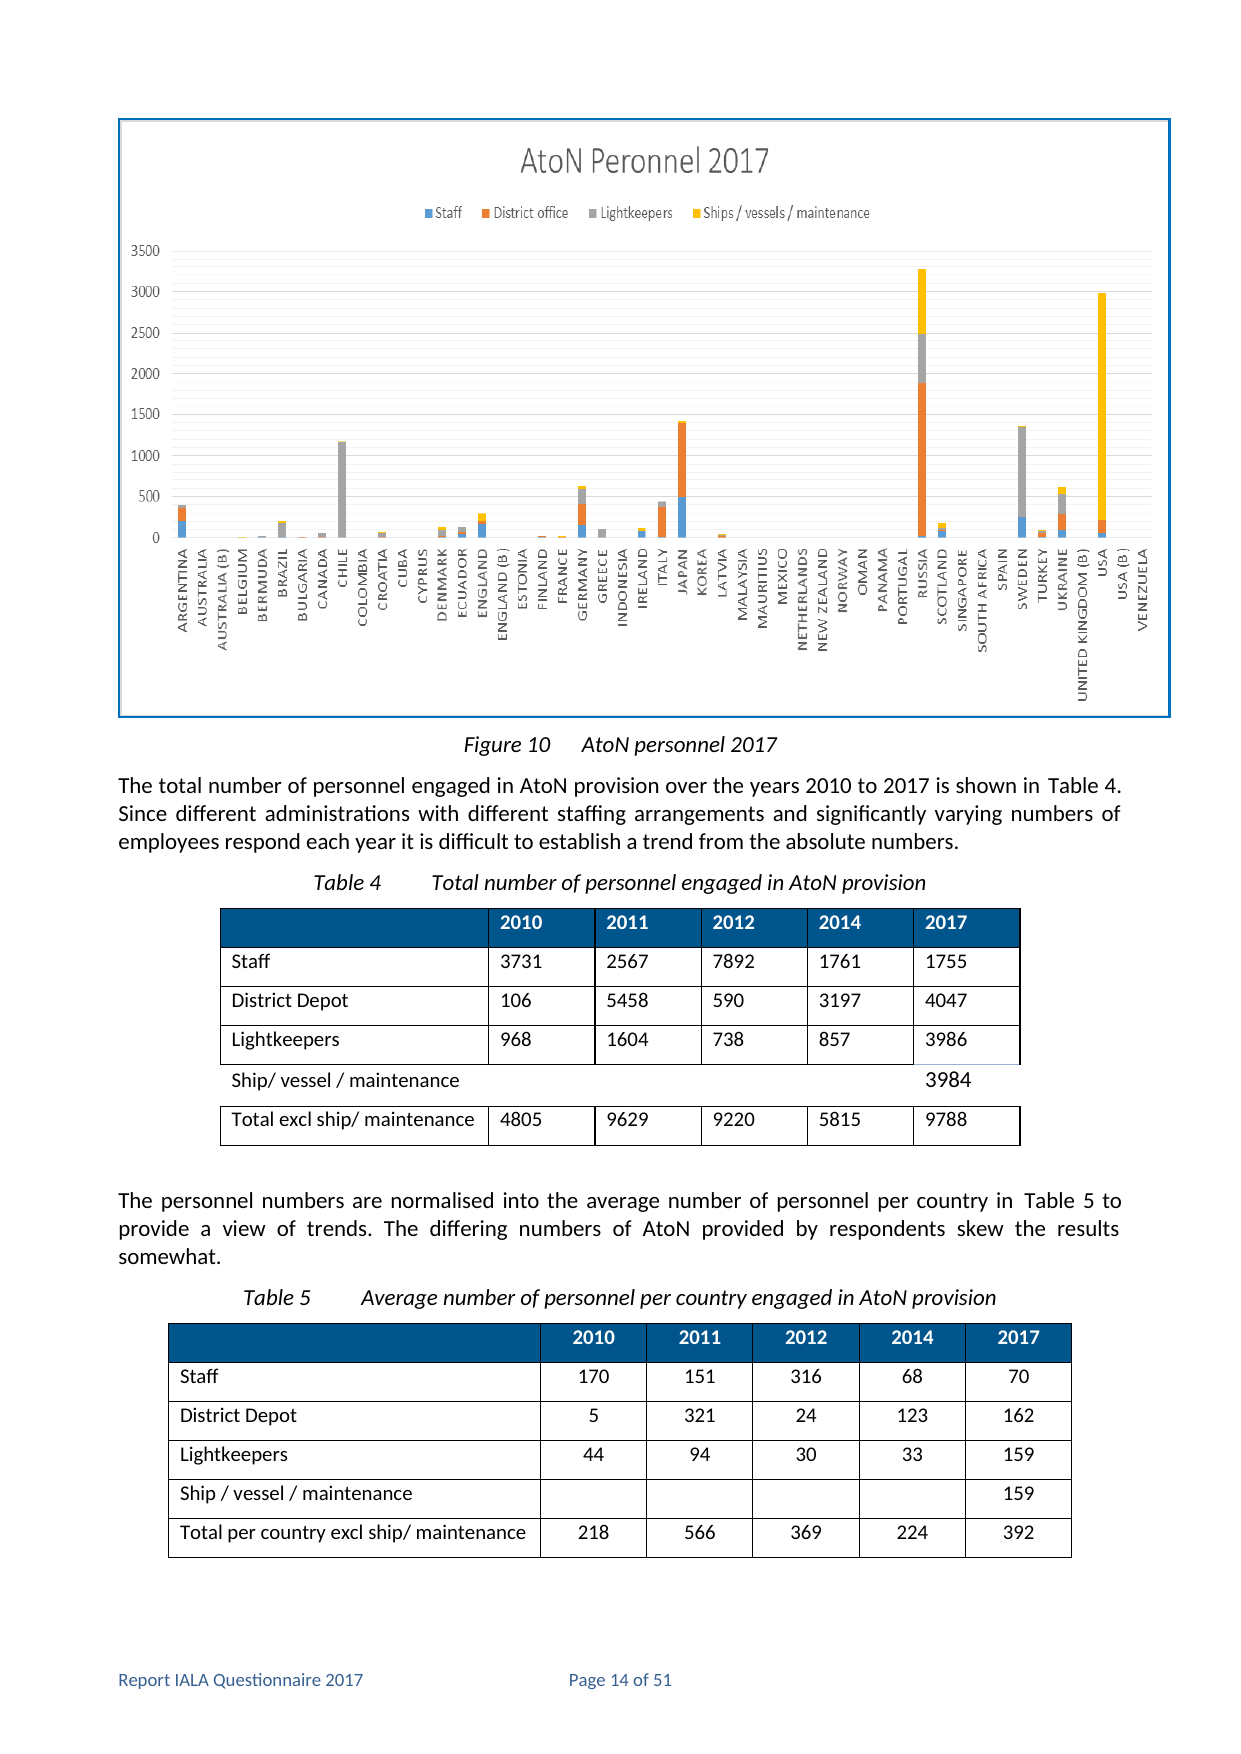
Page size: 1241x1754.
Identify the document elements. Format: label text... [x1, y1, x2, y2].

text The personnel numbers are normalised into the average number of personnel per country in Table 5 to provide a view of trends. The differing numbers of AtoN provided by respondents skew the results somewhat. [118, 1186, 1122, 1270]
table_cell [860, 1480, 965, 1518]
table_cell 1604 [596, 1026, 701, 1064]
table_cell 968 [489, 1026, 594, 1064]
table_cell District Depot [221, 987, 488, 1025]
table_header 2012 [702, 909, 807, 947]
table_cell 94 [647, 1441, 752, 1479]
table_cell Lightkeepers [221, 1026, 488, 1064]
table_cell [701, 1065, 807, 1106]
table_cell 4047 [914, 987, 1019, 1025]
table_cell Ship/ vessel / maintenance [220, 1065, 489, 1106]
table_cell 224 [860, 1519, 965, 1557]
table_cell 3731 [489, 948, 594, 986]
table_cell 218 [541, 1519, 646, 1557]
table_cell 44 [541, 1441, 646, 1479]
table_cell [541, 1480, 646, 1518]
table_cell 3197 [808, 987, 913, 1025]
table_cell Staff [169, 1363, 540, 1401]
table_cell Total excl ship/ maintenance [221, 1107, 488, 1144]
table_header 2012 [753, 1324, 859, 1362]
table_cell 5 [541, 1402, 646, 1440]
table_cell 7892 [702, 948, 807, 986]
table_cell 159 [966, 1480, 1071, 1518]
table_header 2010 [489, 909, 594, 947]
table_cell 151 [647, 1363, 752, 1401]
table_cell [595, 1065, 701, 1106]
table_cell 321 [647, 1402, 752, 1440]
text The total number of personnel engaged in AtoN provision over the years 2010 to 2017 is shown in Table 4. Since different administrations with different staffing arrangements and significantly varying numbers of employees respond each year it is difficult to establish a trend from the absolute numbers. [118, 771, 1122, 855]
table_cell 68 [860, 1363, 965, 1401]
table_header 2017 [966, 1324, 1071, 1362]
table_cell 9629 [596, 1107, 701, 1144]
table_cell 4805 [489, 1107, 594, 1144]
table_header 2010 [541, 1324, 646, 1362]
table_cell District Depot [169, 1402, 540, 1440]
table_cell 24 [753, 1402, 859, 1440]
table_cell 5458 [596, 987, 701, 1025]
table_header 2014 [860, 1324, 965, 1362]
table_cell 316 [753, 1363, 859, 1401]
table_cell 123 [860, 1402, 965, 1440]
table_cell 106 [489, 987, 594, 1025]
table_header [169, 1324, 540, 1362]
table_cell 9220 [702, 1107, 807, 1144]
table_cell 3984 [914, 1065, 1020, 1106]
table_cell 70 [966, 1363, 1071, 1401]
table_cell 5815 [808, 1107, 913, 1144]
table_cell [753, 1480, 859, 1518]
table_cell 392 [966, 1519, 1071, 1557]
table_cell 369 [753, 1519, 859, 1557]
text Average number of personnel per country engaged in AtoN provision [118, 1283, 1122, 1311]
table_header [221, 909, 488, 947]
table_cell [489, 1065, 595, 1106]
table_cell [808, 1065, 914, 1106]
table_cell 2567 [596, 948, 701, 986]
table_cell 159 [966, 1441, 1071, 1479]
table_cell Ship / vessel / maintenance [169, 1480, 540, 1518]
table_cell 170 [541, 1363, 646, 1401]
table_cell 738 [702, 1026, 807, 1064]
table_header 2011 [647, 1324, 752, 1362]
table_cell Staff [221, 948, 488, 986]
table_header 2014 [808, 909, 913, 947]
table_cell 1761 [808, 948, 913, 986]
table_cell 1755 [914, 948, 1019, 986]
table_cell Lightkeepers [169, 1441, 540, 1479]
picture [120, 120, 1168, 716]
table_header 2011 [596, 909, 701, 947]
table_cell 162 [966, 1402, 1071, 1440]
table_cell 33 [860, 1441, 965, 1479]
table_cell [647, 1480, 752, 1518]
table_cell 3986 [914, 1026, 1019, 1064]
table_header 2017 [914, 909, 1019, 947]
table_cell 9788 [914, 1107, 1019, 1144]
table_cell 590 [702, 987, 807, 1025]
table_cell 30 [753, 1441, 859, 1479]
text AtoN personnel 2017 [118, 731, 1122, 759]
text Total number of personnel engaged in AtoN provision [118, 868, 1122, 896]
table_cell Total per country excl ship/ maintenance [169, 1519, 540, 1557]
table_cell 857 [808, 1026, 913, 1064]
table_cell 566 [647, 1519, 752, 1557]
